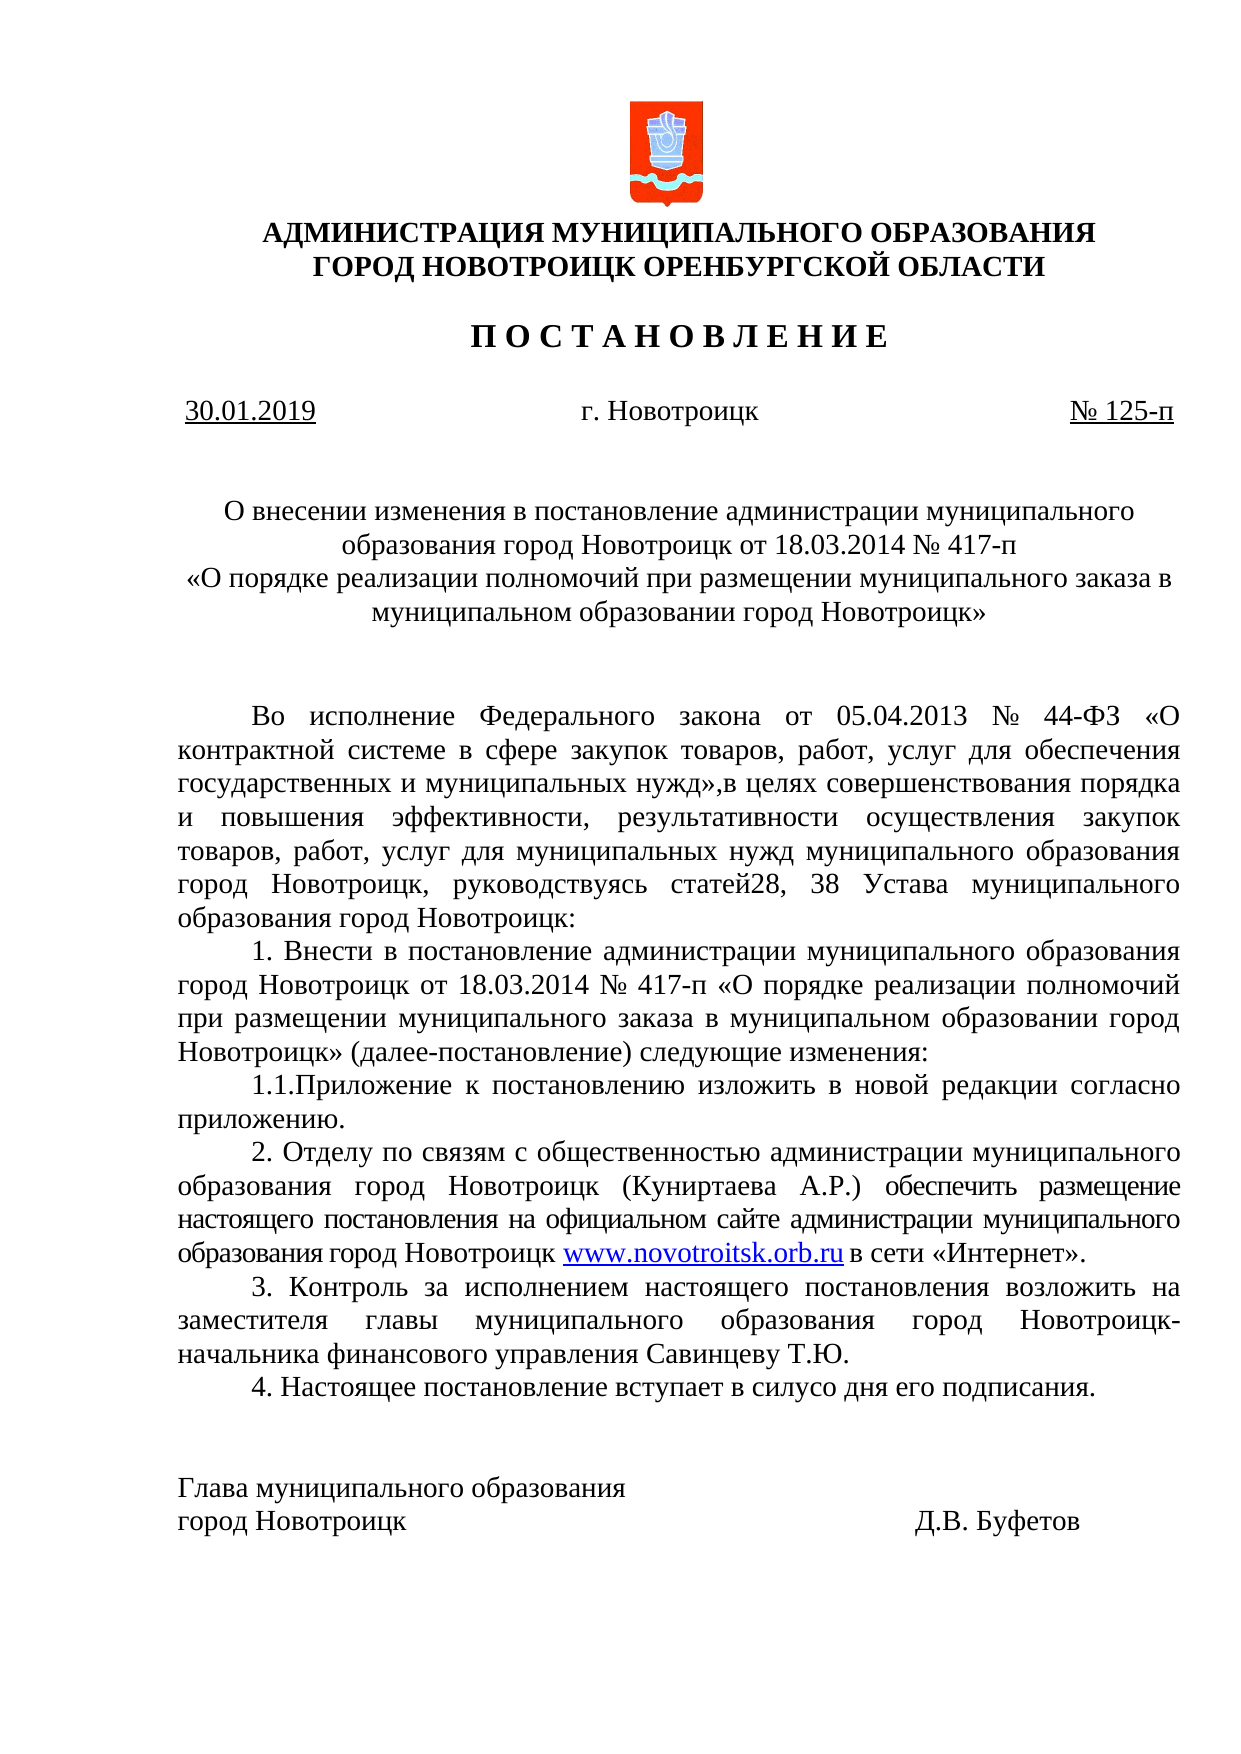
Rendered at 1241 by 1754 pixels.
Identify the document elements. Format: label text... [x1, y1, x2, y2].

text П О С Т А Н О В Л Е Н И Е [177, 316, 1181, 354]
text 4. Настоящее постановление вступает в силусо дня его подписания. [177, 1369, 1181, 1403]
text 2. Отделу по связям с общественностью администрации муниципального образования город Новотроицк (Куниртаева А.Р.) обеспечить размещение настоящего постановления на официальном сайте администрации муниципального образования город Новотроицк www.novotroitsk.orb.ru в сети «Интернет». [177, 1134, 1181, 1269]
text город Новотроицк Д.В. Буфетов [177, 1503, 1181, 1537]
text О внесении изменения в постановление администрации муниципального образования город Новотроицк от 18.03.2014 № 417-п [177, 493, 1181, 561]
text 1.1.Приложение к постановлению изложить в новой редакции согласно приложению. [177, 1067, 1181, 1134]
text 30.01.2019 г. Новотроицк № 125-п [177, 393, 1181, 426]
text 1. Внести в постановление администрации муниципального образования город Новотроицк от 18.03.2014 № 417-п «О порядке реализации полномочий при размещении муниципального заказа в муниципальном образовании город Новотроицк» (далее-постановление) следующие изменения: [177, 933, 1181, 1067]
text 3. Контроль за исполнением настоящего постановления возложить на заместителя главы муниципального образования город Новотроицк- начальника финансового управления Савинцеву Т.Ю. [177, 1269, 1181, 1369]
text АДМИНИСТРАЦИЯ МУНИЦИПАЛЬНОГО ОБРАЗОВАНИЯ [177, 216, 1181, 249]
text «О порядке реализации полномочий при размещении муниципального заказа в муниципальном образовании город Новотроицк» [177, 561, 1181, 628]
text Глава муниципального образования [177, 1470, 1181, 1503]
text ГОРОД НОВОТРОИЦК ОРЕНБУРГСКОЙ ОБЛАСТИ [177, 249, 1181, 283]
text Во исполнение Федерального закона от 05.04.2013 № 44-ФЗ «О контрактной системе в сфере закупок товаров, работ, услуг для обеспечения государственных и муниципальных нужд»,в целях совершенствования порядка и повышения эффективности, результативности осуществления закупок товаров, работ, услуг для муниципальных нужд муниципального образования город Новотроицк, руководствуясь статей28, 38 Устава муниципального образования город Новотроицк: [177, 698, 1181, 933]
picture [630, 101, 704, 207]
